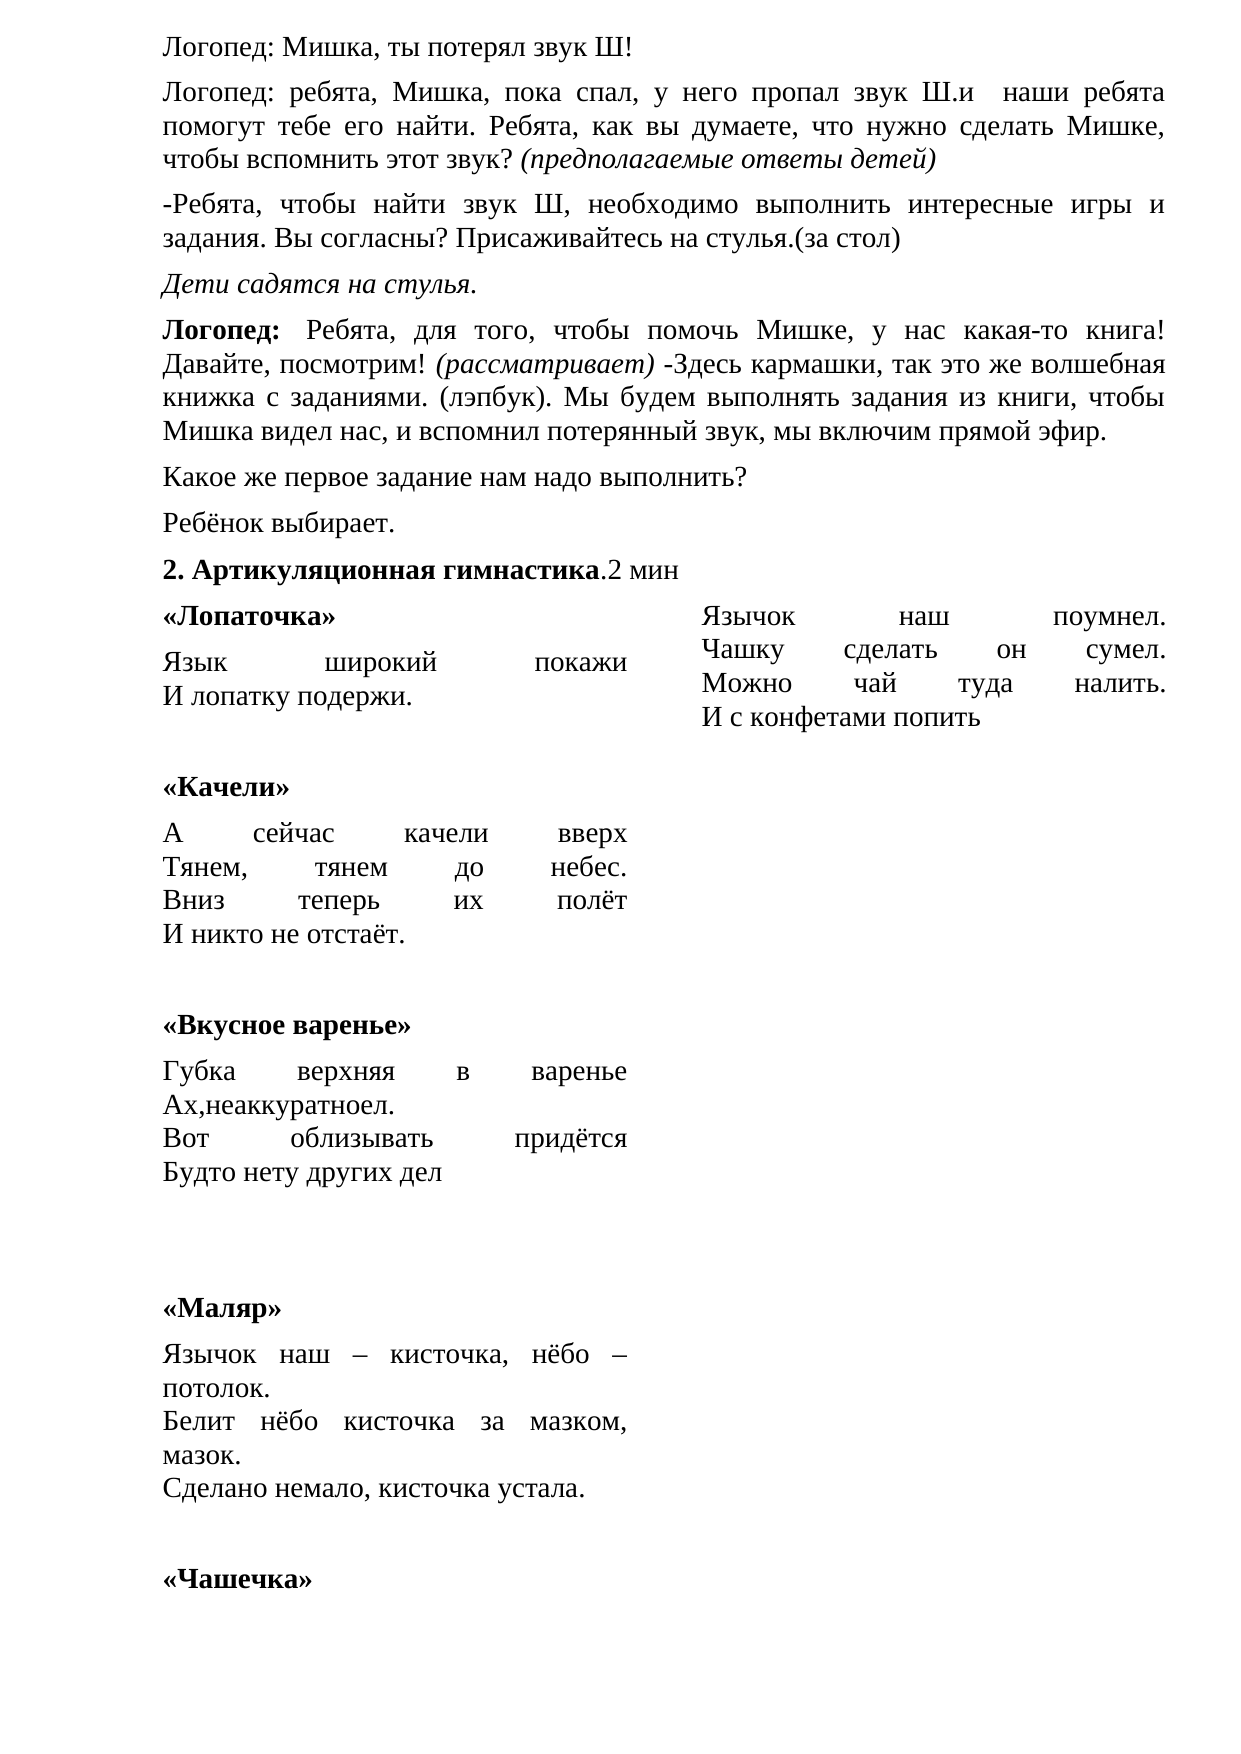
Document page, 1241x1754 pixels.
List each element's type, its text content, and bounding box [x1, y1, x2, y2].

text «Маляр» [162, 1290, 628, 1323]
text Логопед: Ребята, для того, чтобы помочь Мишке, у нас какая-то книга! Давайте, посмотрим! (рассматривает) -Здесь кармашки, так это же волшебная книжка с заданиями. (лэпбук). Мы будем выполнять задания из книги, чтобы Мишка видел нас, и вспомнил потерянный звук, мы включим прямой эфир. [162, 312, 1167, 447]
text Логопед: Мишка, ты потерял звук Ш! [162, 29, 1167, 63]
text -Ребята, чтобы найти звук Ш, необходимо выполнить интересные игры и задания. Вы согласны? Присаживайтесь на стулья.(за стол) [162, 186, 1167, 253]
text Ребёнок выбирает. [162, 506, 1167, 539]
text Дети садятся на стулья. [162, 266, 1167, 300]
text Какое же первое задание нам надо выполнить? [162, 459, 1167, 493]
text Язычок наш – кисточка, нёбо – потолок. Белит нёбо кисточка за мазком, мазок. Сделано немало, кисточка устала. [162, 1336, 628, 1504]
text «Чашечка» [162, 1562, 628, 1595]
text Язычок наш поумнел. Чашку сделать он сумел. Можно чай туда налить. И с конфетами попить [701, 598, 1167, 732]
text Губка верхняя в варенье Ах,неаккуратноел. Вот облизывать придётся Будто нету других дел [162, 1053, 628, 1187]
text «Лопаточка» [162, 598, 628, 632]
text «Вкусное варенье» [162, 1007, 628, 1041]
text «Качели» [162, 769, 628, 803]
text Логопед: ребята, Мишка, пока спал, у него пропал звук Ш.и наши ребята помогут тебе его найти. Ребята, как вы думаете, что нужно сделать Мишке, чтобы вспомнить этот звук? (предполагаемые ответы детей) [162, 74, 1167, 175]
text 2. Артикуляционная гимнастика.2 мин [162, 552, 1167, 585]
text Язык широкий покажи И лопатку подержи. [162, 644, 628, 711]
text А сейчас качели вверх Тянем, тянем до небес. Вниз теперь их полёт И никто не отстаёт. [162, 815, 628, 949]
